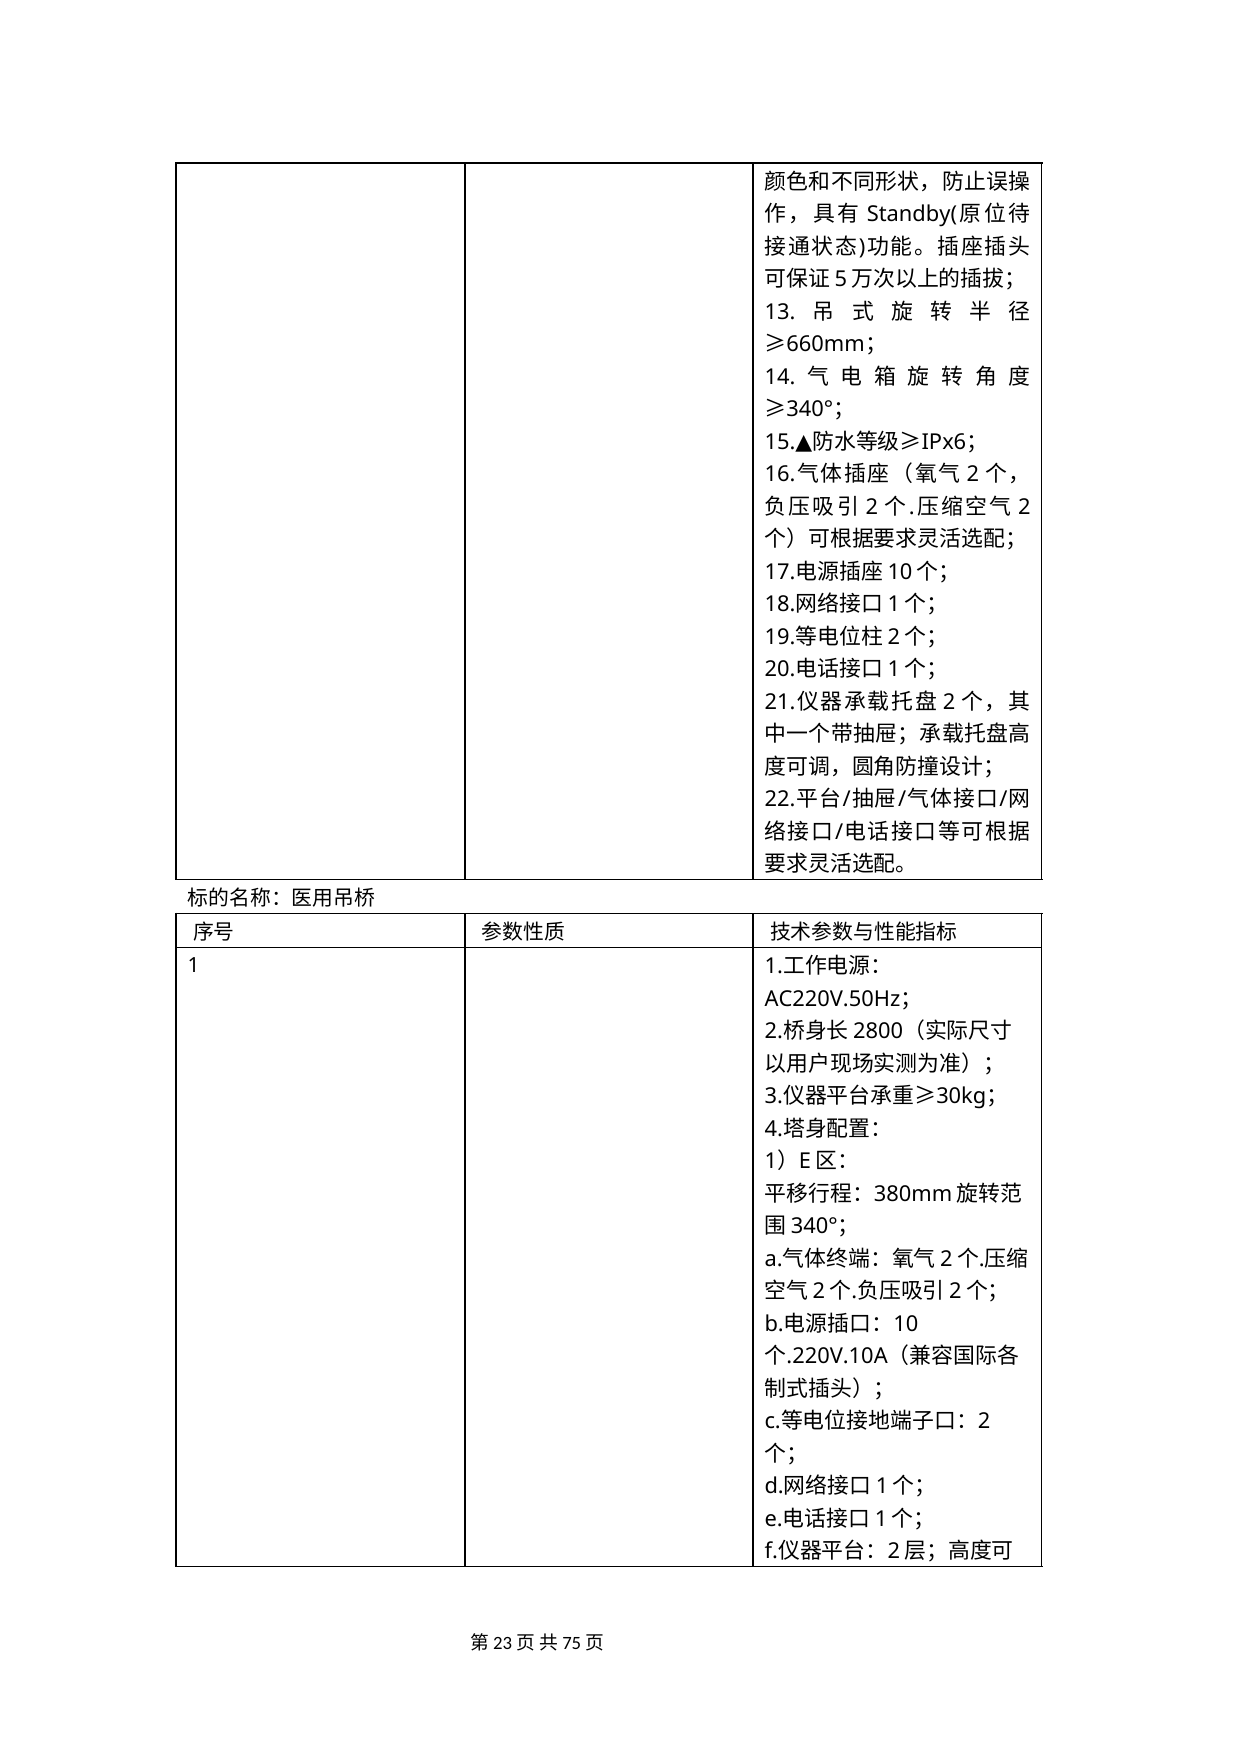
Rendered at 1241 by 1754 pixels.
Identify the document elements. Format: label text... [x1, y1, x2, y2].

table_cell [466, 164, 752, 878]
table_header 参数性质 [466, 914, 752, 947]
table_header 技术参数与性能指标 [754, 914, 1041, 947]
table_cell [466, 948, 752, 1566]
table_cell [754, 948, 1041, 1566]
table_cell 1 [177, 948, 464, 1566]
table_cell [754, 164, 1041, 878]
table_cell 1 [177, 164, 464, 878]
table_header 序号 [177, 914, 464, 947]
text 标的名称：医用吊桥 [187, 880, 1053, 913]
